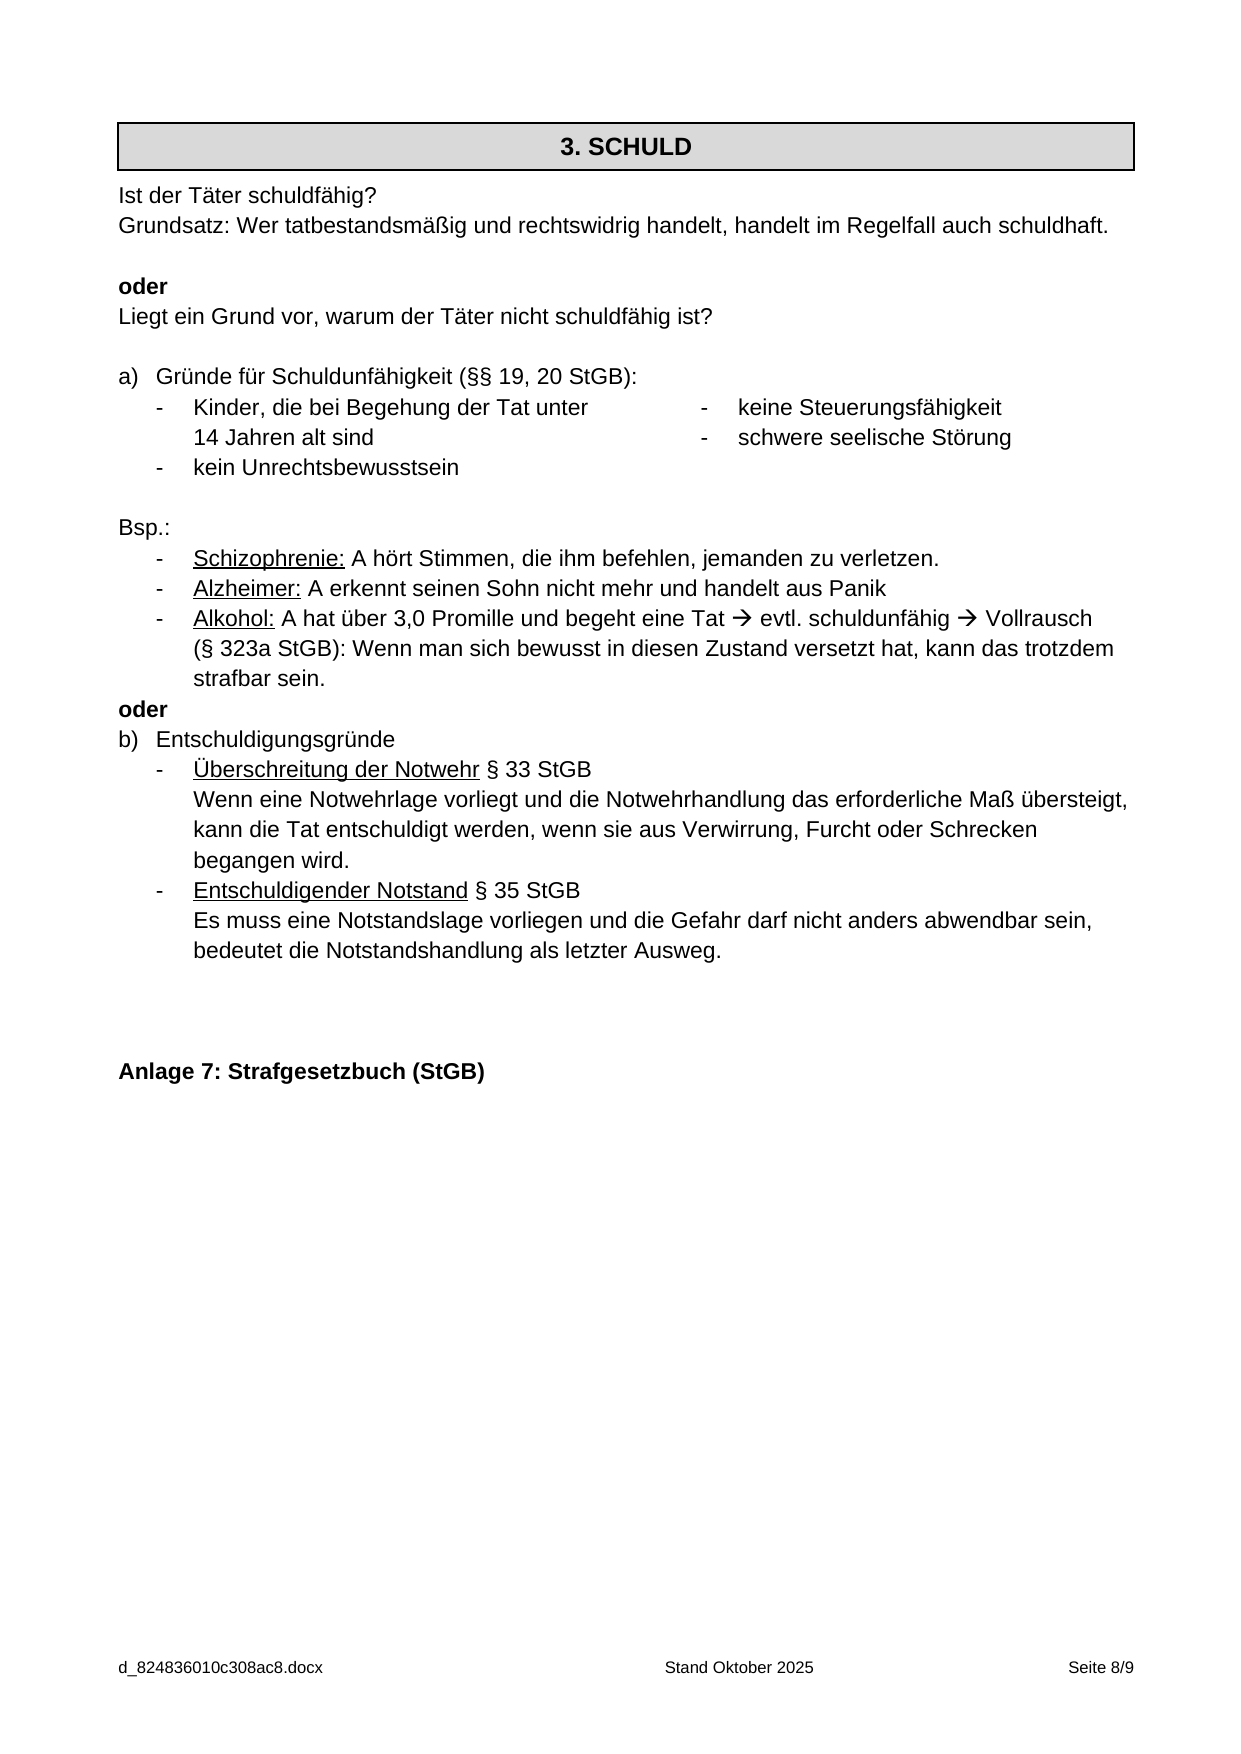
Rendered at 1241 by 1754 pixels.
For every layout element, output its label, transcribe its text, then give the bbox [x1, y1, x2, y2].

text Ist der Täter schuldfähig? [118, 182, 1134, 208]
list Gründe für Schuldunfähigkeit (§§ 19, 20 StGB): [118, 363, 1134, 389]
list Kinder, die bei Begehung der Tat unter 14 Jahren alt sind [156, 393, 589, 450]
list Alkohol: A hat über 3,0 Promille und begeht eine Tat evtl. schuldunfähig Vollrausch (§ 323a StGB): Wenn man sich bewusst in diesen Zustand versetzt hat, kann das trotzdem strafbar sein. [156, 605, 1134, 692]
list Entschuldigender Notstand § 35 StGB Es muss eine Notstandslage vorliegen und die Gefahr darf nicht anders abwendbar sein, bedeutet die Notstandshandlung als letzter Ausweg. [156, 877, 1134, 963]
text Grundsatz: Wer tatbestandsmäßig und rechtswidrig handelt, handelt im Regelfall auch schuldhaft. [118, 212, 1134, 238]
list schwere seelische Störung [700, 424, 1134, 450]
list keine Steuerungsfähigkeit [700, 393, 1134, 420]
text oder [118, 273, 1134, 299]
list Alzheimer: A erkennt seinen Sohn nicht mehr und handelt aus Panik [156, 575, 1134, 601]
text Liegt ein Grund vor, warum der Täter nicht schuldfähig ist? [118, 303, 1134, 329]
list Überschreitung der Notwehr § 33 StGB Wenn eine Notwehrlage vorliegt und die Notwehrhandlung das erforderliche Maß übersteigt, kann die Tat entschuldigt werden, wenn sie aus Verwirrung, Furcht oder Schrecken begangen wird. [156, 756, 1134, 873]
text Anlage 7: Strafgesetzbuch (StGB) [118, 1058, 1134, 1084]
text oder [118, 696, 1134, 722]
text Bsp.: [118, 514, 1134, 541]
list Schizophrenie: A hört Stimmen, die ihm befehlen, jemanden zu verletzen. [156, 544, 1134, 571]
list kein Unrechtsbewusstsein [156, 454, 589, 480]
list Entschuldigungsgründe [118, 726, 1134, 752]
